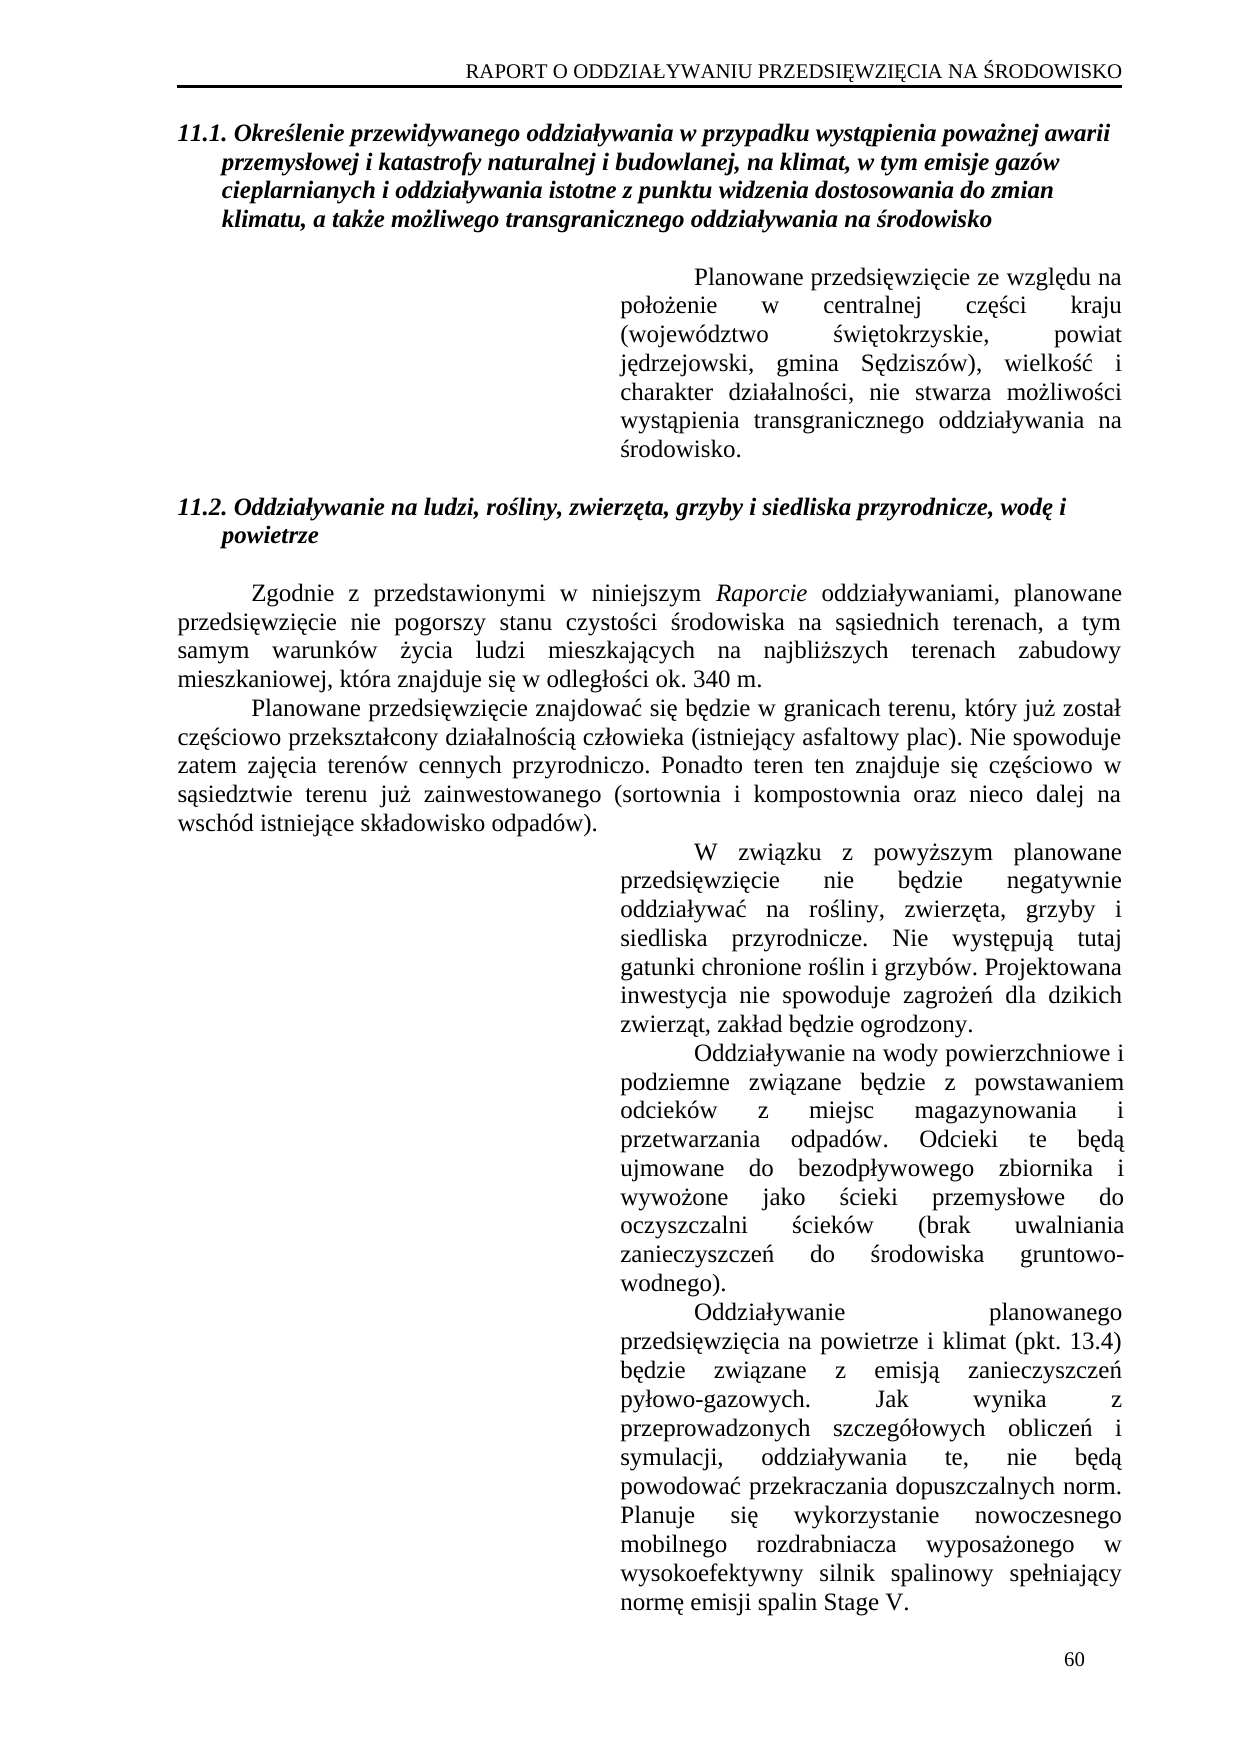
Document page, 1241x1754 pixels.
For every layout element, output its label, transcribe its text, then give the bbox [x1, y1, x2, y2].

text Planowane przedsięwzięcie znajdować się będzie w granicach terenu, który już został częściowo przekształcony działalnością człowieka (istniejący asfaltowy plac). Nie spowoduje zatem zajęcia terenów cennych przyrodniczo. Ponadto teren ten znajduje się częściowo w sąsiedztwie terenu już zainwestowanego (sortownia i kompostownia oraz nieco dalej na wschód istniejące składowisko odpadów). [177, 693, 1122, 837]
text Oddziaływanie planowanego przedsięwzięcia na powietrze i klimat (pkt. 13.4) będzie związane z emisją zanieczyszczeń pyłowo-gazowych. Jak wynika z przeprowadzonych szczegółowych obliczeń i symulacji, oddziaływania te, nie będą powodować przekraczania dopuszczalnych norm. Planuje się wykorzystanie nowoczesnego mobilnego rozdrabniacza wyposażonego w wysokoefektywny silnik spalinowy spełniający normę emisji spalin Stage V. [620, 1297, 1122, 1615]
text W związku z powyższym planowane przedsięwzięcie nie będzie negatywnie oddziaływać na rośliny, zwierzęta, grzyby i siedliska przyrodnicze. Nie występują tutaj gatunki chronione roślin i grzybów. Projektowana inwestycja nie spowoduje zagrożeń dla dzikich zwierząt, zakład będzie ogrodzony. [620, 837, 1122, 1038]
subtitle 11.2. Oddziaływanie na ludzi, rośliny, zwierzęta, grzyby i siedliska przyrodnicze, wodę i powietrze [177, 492, 1124, 549]
text Planowane przedsięwzięcie ze względu na położenie w centralnej części kraju (województwo świętokrzyskie, powiat jędrzejowski, gmina Sędziszów), wielkość i charakter działalności, nie stwarza możliwości wystąpienia transgranicznego oddziaływania na środowisko. [620, 262, 1122, 463]
text Oddziaływanie na wody powierzchniowe i podziemne związane będzie z powstawaniem odcieków z miejsc magazynowania i przetwarzania odpadów. Odcieki te będą ujmowane do bezodpływowego zbiornika i wywożone jako ścieki przemysłowe do oczyszczalni ścieków (brak uwalniania zanieczyszczeń do środowiska gruntowo-wodnego). [620, 1038, 1124, 1297]
text Zgodnie z przedstawionymi w niniejszym Raporcie oddziaływaniami, planowane przedsięwzięcie nie pogorszy stanu czystości środowiska na sąsiednich terenach, a tym samym warunków życia ludzi mieszkających na najbliższych terenach zabudowy mieszkaniowej, która znajduje się w odległości ok. 340 m. [177, 578, 1122, 693]
subtitle 11.1. Określenie przewidywanego oddziaływania w przypadku wystąpienia poważnej awarii przemysłowej i katastrofy naturalnej i budowlanej, na klimat, w tym emisje gazów cieplarnianych i oddziaływania istotne z punktu widzenia dostosowania do zmian klimatu, a także możliwego transgranicznego oddziaływania na środowisko [177, 118, 1122, 233]
